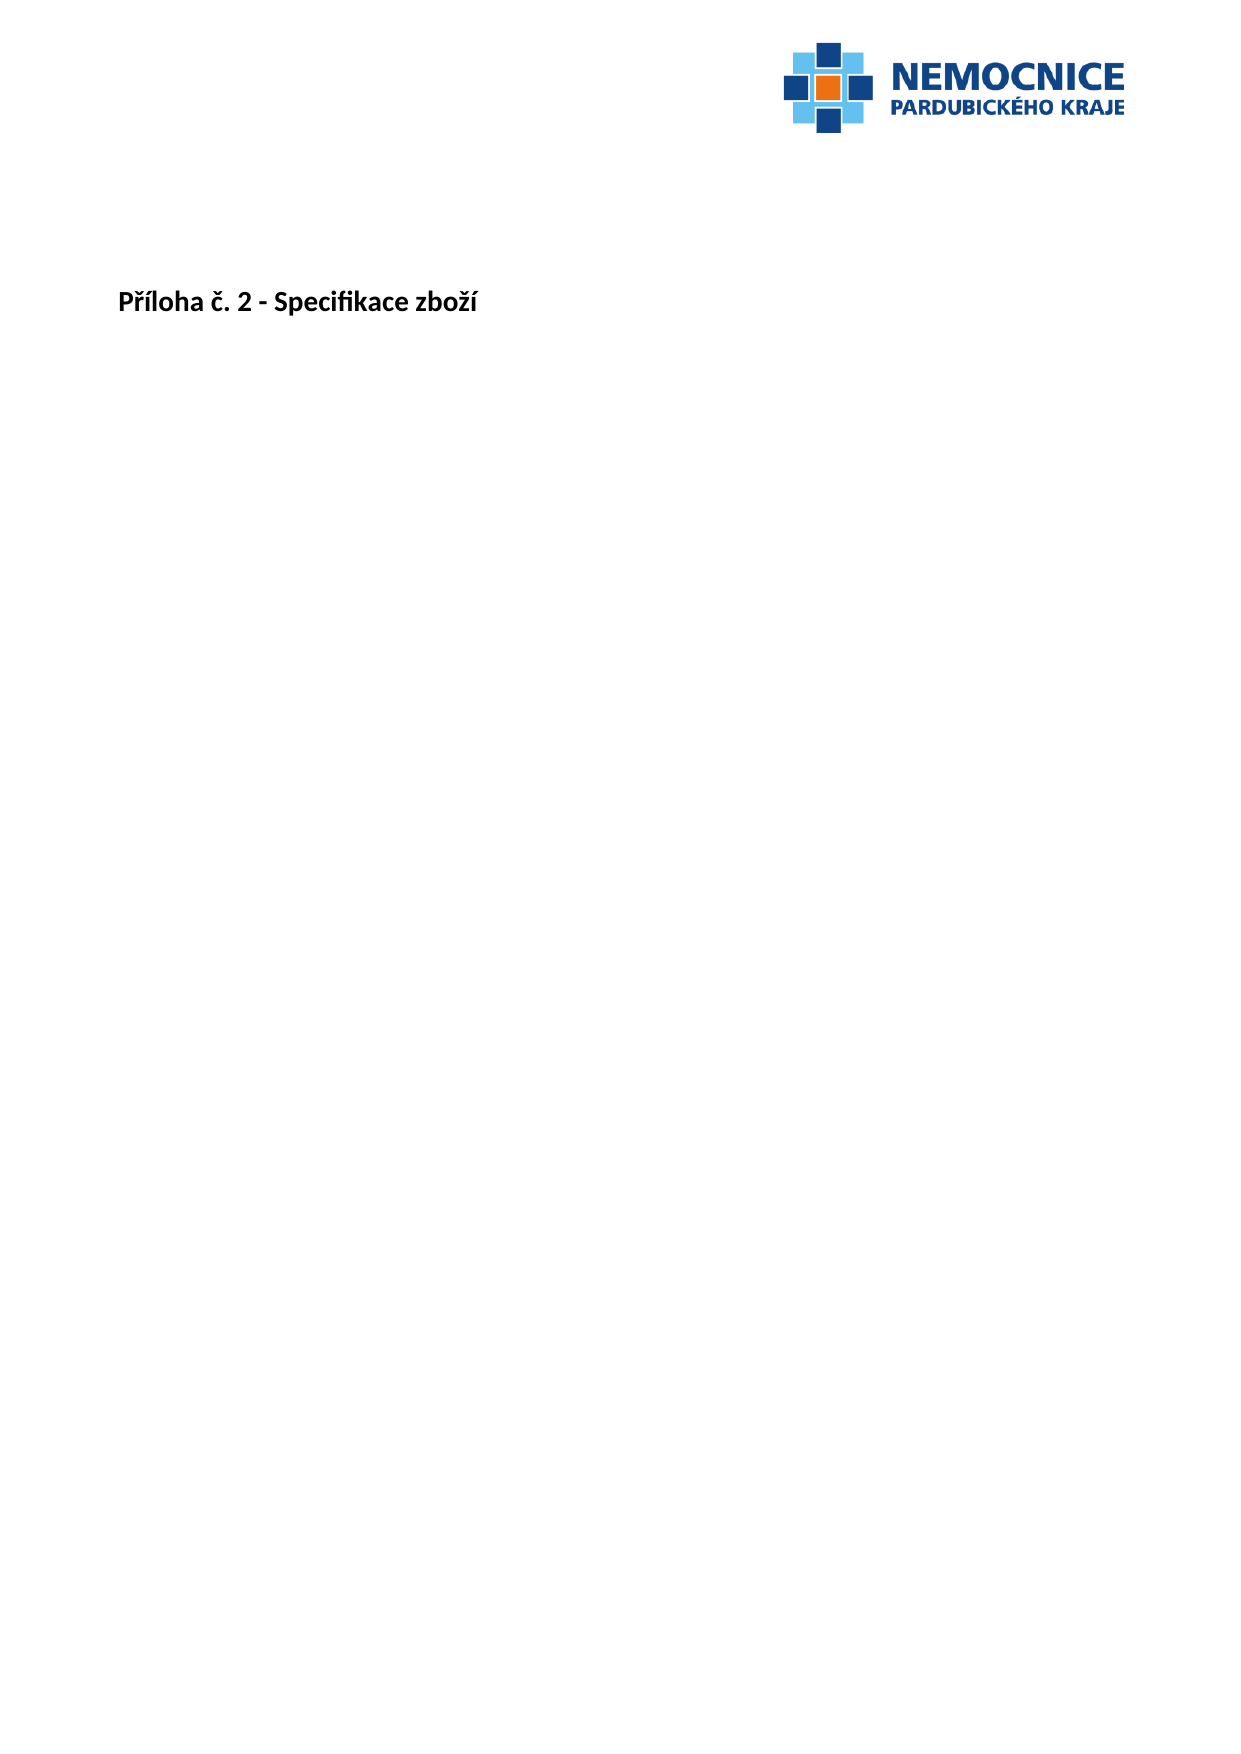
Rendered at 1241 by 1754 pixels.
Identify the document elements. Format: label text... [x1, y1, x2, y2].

text Příloha č. 2 - Specifikace zboží [118, 283, 1122, 319]
picture [782, 41, 1124, 134]
